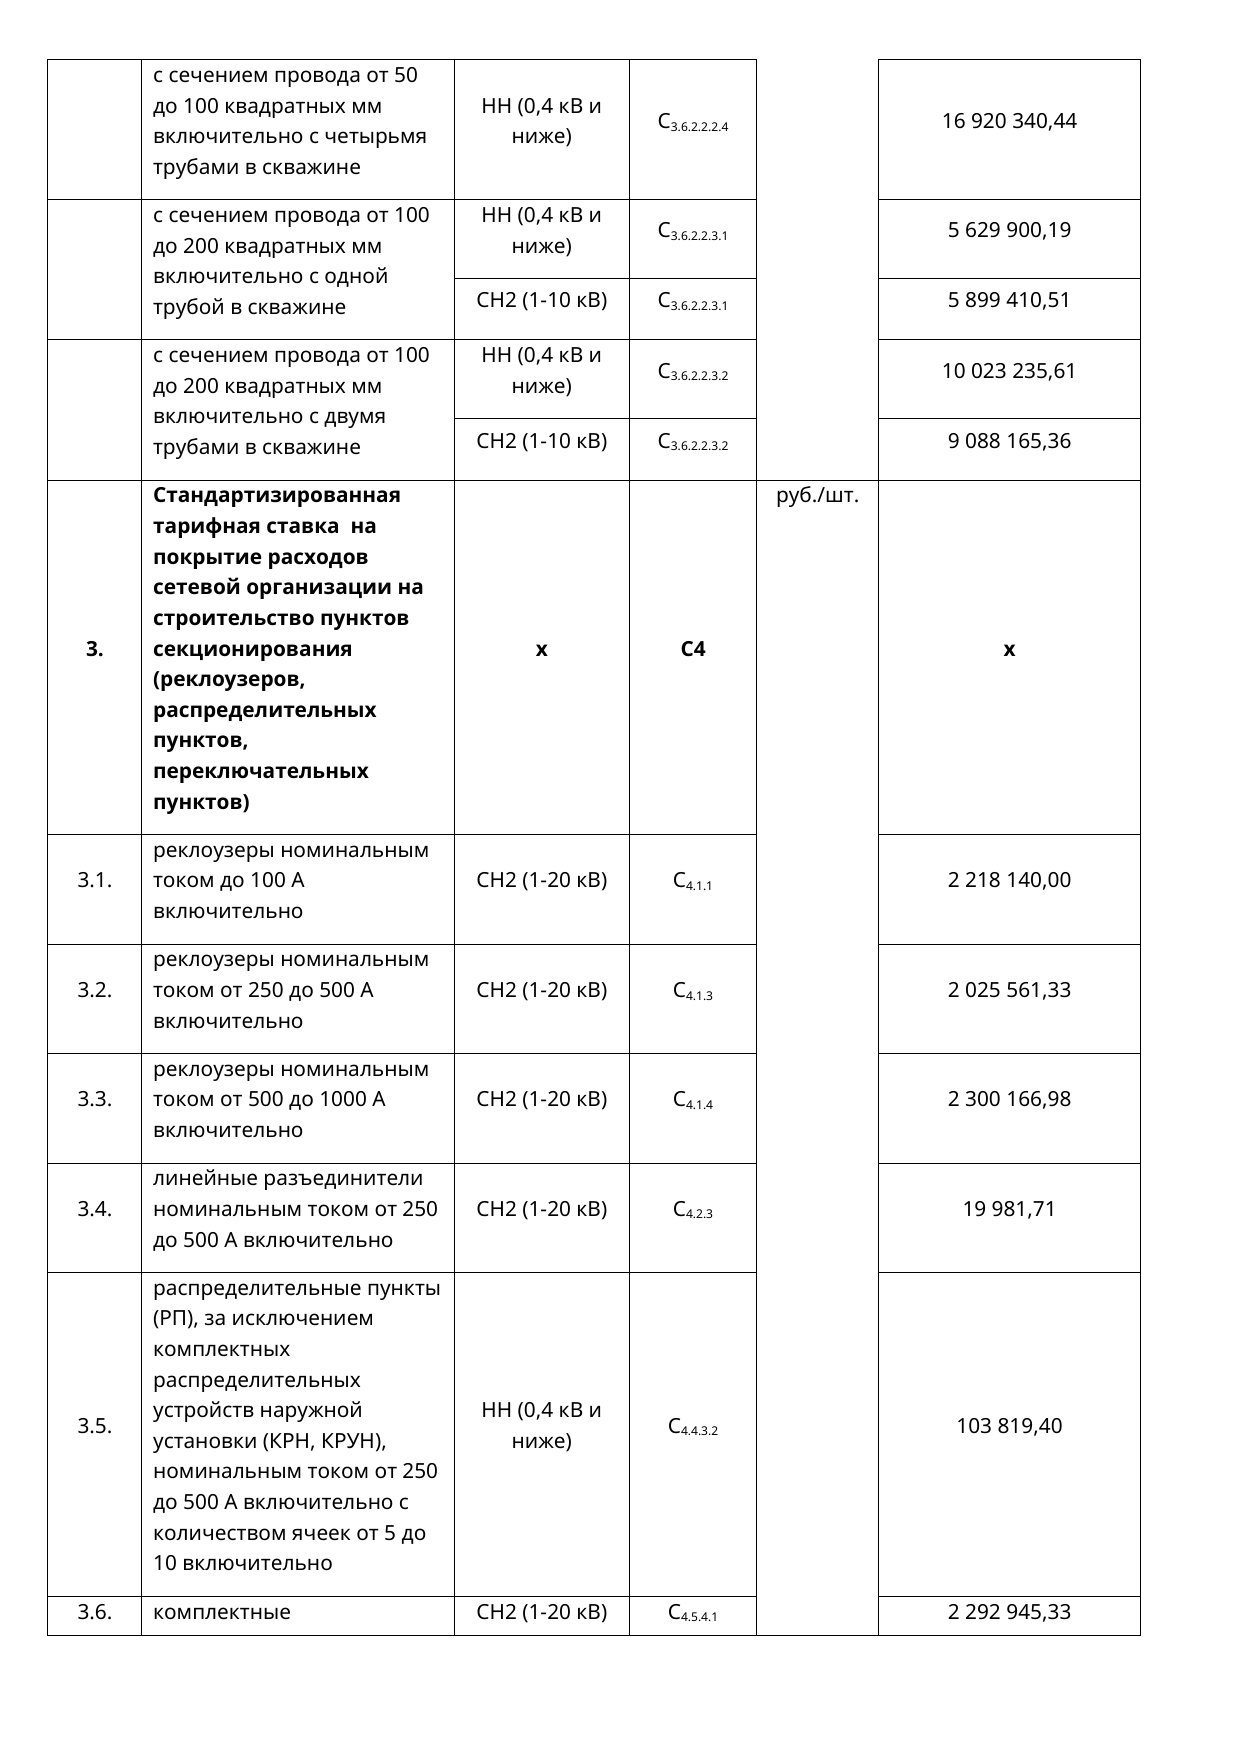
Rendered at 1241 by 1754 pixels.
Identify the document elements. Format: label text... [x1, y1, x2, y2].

table_cell 5 629 900,19 [879, 200, 1140, 278]
table_cell НН (0,4 кВ и ниже) [455, 200, 629, 278]
table_cell С4 [630, 481, 756, 834]
table_cell х [879, 481, 1140, 834]
table_cell С4.4.3.2 [630, 1273, 756, 1596]
table_cell 3.3. [48, 1054, 141, 1162]
table_cell [48, 340, 141, 479]
table_cell СН2 (1-20 кВ) [455, 1597, 629, 1635]
table_cell руб./шт. [757, 481, 878, 1635]
table_cell распределительные пункты (РП), за исключением комплектных распределительных устройств наружной установки (КРН, КРУН), номинальным током от 250 до 500 А включительно с количеством ячеек от 5 до 10 включительно [142, 1273, 454, 1596]
table_cell С4.1.1 [630, 835, 756, 943]
table_cell Стандартизированная тарифная ставка на покрытие расходов сетевой организации на строительство пунктов секционирования (реклоузеров, распределительных пунктов, переключательных пунктов) [142, 481, 454, 834]
table_cell 3.5. [48, 1273, 141, 1596]
table_cell [48, 60, 141, 199]
table_cell 16 920 340,44 [879, 60, 1140, 199]
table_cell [142, 1597, 454, 1635]
table_cell 2 300 166,98 [879, 1054, 1140, 1162]
table_cell С4.5.4.1 [630, 1597, 756, 1635]
table_cell СН2 (1-20 кВ) [455, 835, 629, 943]
table_cell НН (0,4 кВ и ниже) [455, 340, 629, 418]
table_cell реклоузеры номинальным током от 500 до 1000 А включительно [142, 1054, 454, 1162]
table_cell реклоузеры номинальным током от 250 до 500 А включительно [142, 945, 454, 1053]
table_cell 19 981,71 [879, 1164, 1140, 1272]
table_cell НН (0,4 кВ и ниже) [455, 1273, 629, 1596]
table_cell 2 025 561,33 [879, 945, 1140, 1053]
table_cell СН2 (1-10 кВ) [455, 279, 629, 339]
table_cell 3.1. [48, 835, 141, 943]
table_cell СН2 (1-10 кВ) [455, 419, 629, 479]
table_cell 10 023 235,61 [879, 340, 1140, 418]
table_cell НН (0,4 кВ и ниже) [455, 60, 629, 199]
table_cell 3.6. [48, 1597, 141, 1635]
table_cell линейные разъединители номинальным током от 250 до 500 А включительно [142, 1164, 454, 1272]
table_cell 3.4. [48, 1164, 141, 1272]
table_cell 103 819,40 [879, 1273, 1140, 1596]
table_cell с сечением провода от 100 до 200 квадратных мм включительно с одной трубой в скважине [142, 200, 454, 339]
table_cell СН2 (1-20 кВ) [455, 1164, 629, 1272]
table_cell С4.1.3 [630, 945, 756, 1053]
table_cell с сечением провода от 50 до 100 квадратных мм включительно с четырьмя трубами в скважине [142, 60, 454, 199]
table_cell С3.6.2.2.3.2 [630, 340, 756, 418]
table_cell х [455, 481, 629, 834]
table_cell [48, 200, 141, 339]
table_cell С3.6.2.2.3.2 [630, 419, 756, 479]
table_cell С3.6.2.2.3.1 [630, 200, 756, 278]
table_cell СН2 (1-20 кВ) [455, 945, 629, 1053]
table_cell 5 899 410,51 [879, 279, 1140, 339]
table_cell С4.1.4 [630, 1054, 756, 1162]
table_cell с сечением провода от 100 до 200 квадратных мм включительно с двумя трубами в скважине [142, 340, 454, 479]
table_cell С3.6.2.2.3.1 [630, 279, 756, 339]
table_cell С3.6.2.2.2.4 [630, 60, 756, 199]
table_cell 9 088 165,36 [879, 419, 1140, 479]
table_cell 3. [48, 481, 141, 834]
table_cell 2 218 140,00 [879, 835, 1140, 943]
table_cell СН2 (1-20 кВ) [455, 1054, 629, 1162]
table_cell 3.2. [48, 945, 141, 1053]
table_cell реклоузеры номинальным током до 100 А включительно [142, 835, 454, 943]
table_cell 2 292 945,33 [879, 1597, 1140, 1635]
table_cell С4.2.3 [630, 1164, 756, 1272]
